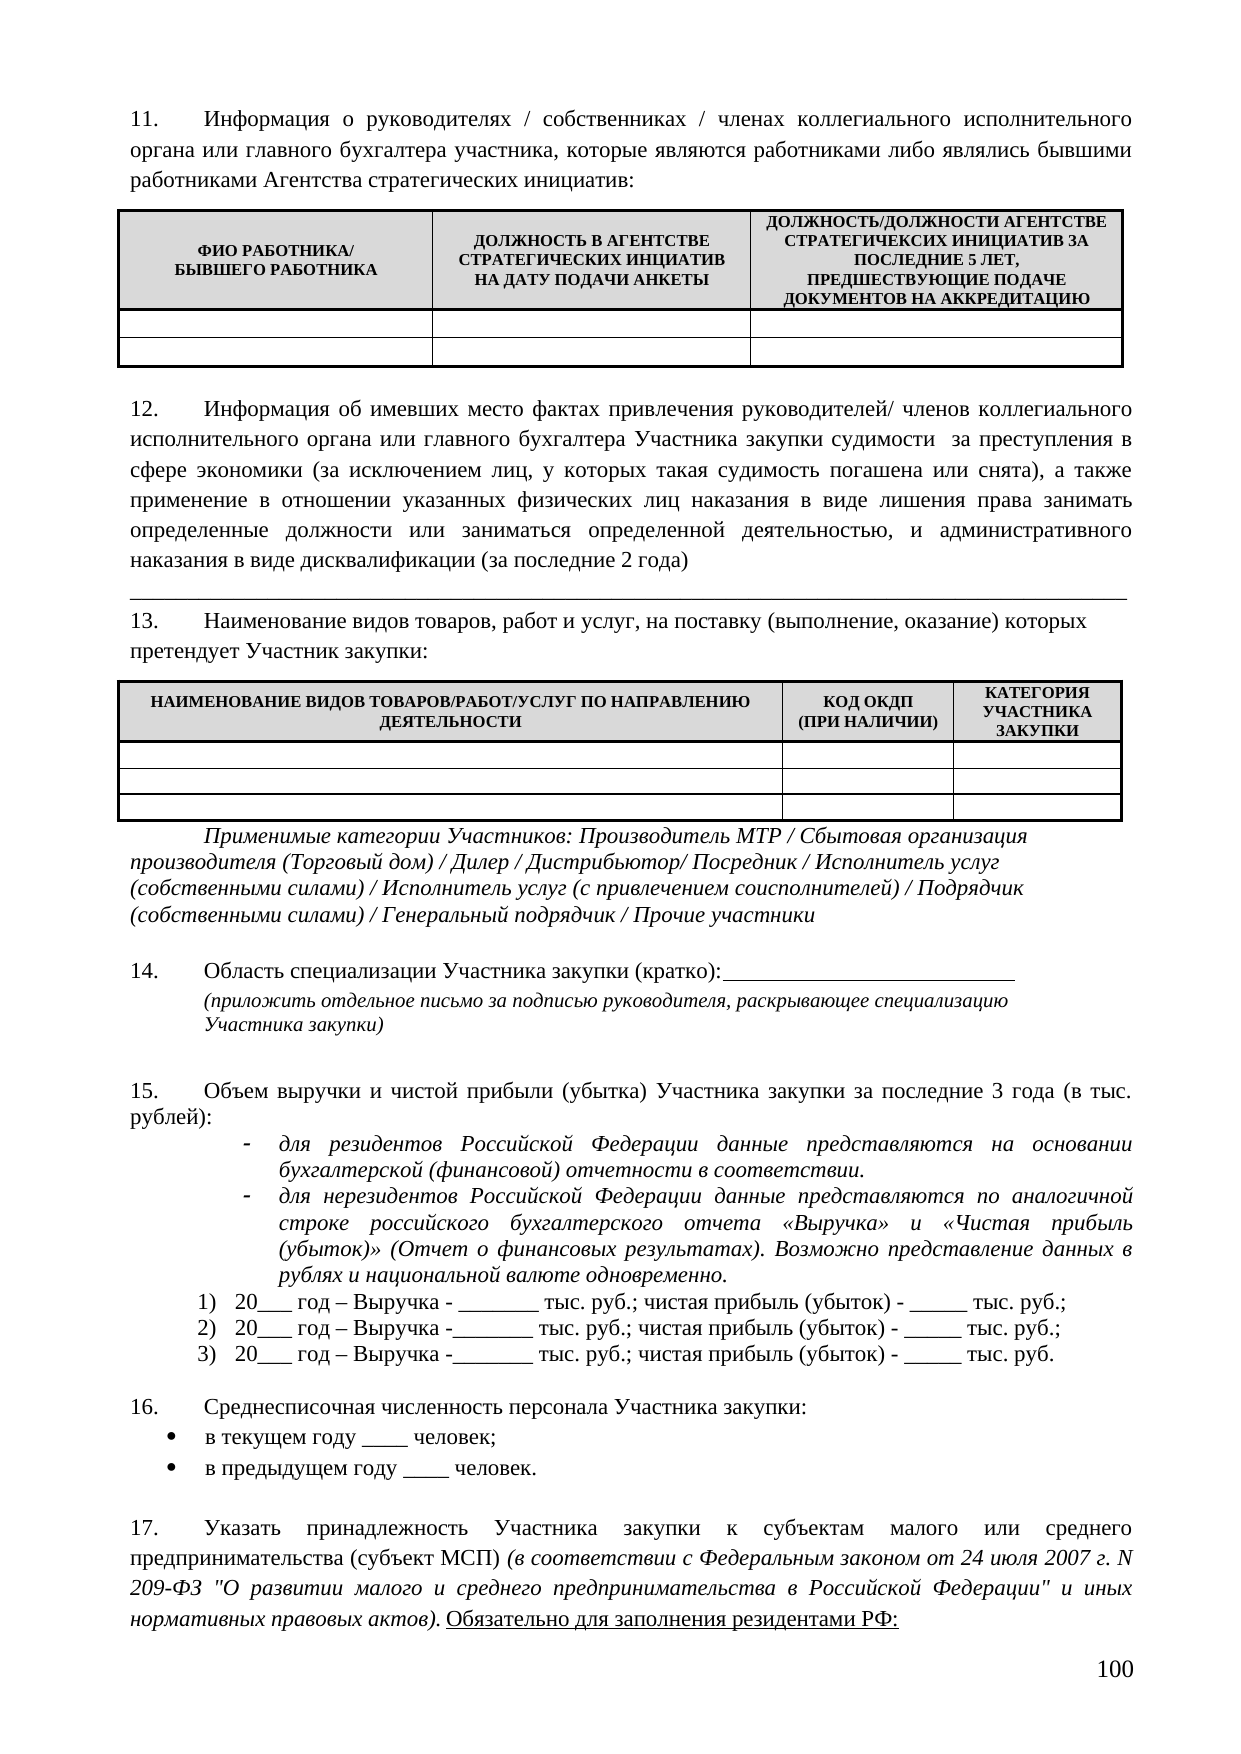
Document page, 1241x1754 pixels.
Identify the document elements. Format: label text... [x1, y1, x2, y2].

list для резидентов Российской Федерации данные представляются на основании бухгалтерской (финансовой) отчетности в соответствии. [241, 1130, 1134, 1182]
table_cell [120, 743, 782, 767]
table_cell [783, 795, 953, 819]
list в предыдущем году ____ человек. [167, 1454, 1134, 1480]
table_header Наименование видов товаров/работ/услуг по направлению деятельности [120, 683, 782, 740]
table_header Код ОКДП (при наличии) [783, 683, 953, 740]
table_cell [954, 743, 1120, 767]
table_cell [954, 795, 1120, 819]
table_cell [783, 769, 953, 793]
list Информация об имевших место фактах привлечения руководителей/ членов коллегиального исполнительного органа или главного бухгалтера Участника закупки судимости за преступления в сфере экономики (за исключением лиц, у которых такая судимость погашена или снята), а также применение в отношении указанных физических лиц наказания в виде лишения права занимать определенные должности или заниматься определенной деятельностью, и административного наказания в виде дисквалификации (за последние 2 года) [130, 395, 1134, 573]
text 17. Указать принадлежность Участника закупки к субъектам малого или среднего предпринимательства (субъект МСП) (в соответствии с Федеральным законом от 24 июля 2007 г. N 209-ФЗ "О развитии малого и среднего предпринимательства в Российской Федерации" и иных нормативных правовых актов). Обязательно для заполнения резидентами РФ: [130, 1514, 1134, 1631]
table_cell [751, 338, 1121, 364]
text _______________________________________________________________________________________ [130, 576, 1134, 603]
list в текущем году ____ человек; [167, 1423, 1134, 1450]
list Информация о руководителях / собственниках / членах коллегиального исполнительного органа или главного бухгалтера участника, которые являются работниками либо являлись бывшими работниками Агентства стратегических инициатив: [130, 106, 1134, 192]
table_cell [751, 311, 1121, 337]
text 15. Объем выручки и чистой прибыли (убытка) Участника закупки за последние 3 года (в тыс. рублей): [130, 1077, 1134, 1130]
table_cell [954, 769, 1120, 793]
table_cell [120, 311, 432, 337]
table_cell [433, 338, 750, 364]
table_header Должность/должности агентстве стратегичексих инициатив за последние 5 лет, предшествующие подаче документов на аккредитацию [751, 212, 1121, 308]
list 20___ год – Выручка -_______ тыс. руб.; чистая прибыль (убыток) - _____ тыс. руб.; [197, 1314, 1134, 1341]
text Применимые категории Участников: Производитель МТР / Сбытовая организация производителя (Торговый дом) / Дилер / Дистрибьютор/ Посредник / Исполнитель услуг (собственными силами) / Исполнитель услуг (с привлечением соисполнителей) / Подрядчик (собственными силами) / Генеральный подрядчик / Прочие участники [130, 822, 1134, 927]
text (приложить отдельное письмо за подписью руководителя, раскрывающее специализацию Участника закупки) [204, 988, 1089, 1036]
list для нерезидентов Российской Федерации данные представляются по аналогичной строке российского бухгалтерского отчета «Выручка» и «Чистая прибыль (убыток)» (Отчет о финансовых результатах). Возможно представление данных в рублях и национальной валюте одновременно. [241, 1182, 1134, 1288]
table_header Должность в Агентстве стратегических инциатив на дату подачи Анкеты [433, 212, 750, 308]
table_header ФИО работника/ бывшего работника [120, 212, 432, 308]
table_cell [120, 769, 782, 793]
table_cell [783, 743, 953, 767]
table_cell [433, 311, 750, 337]
list 20___ год – Выручка -_______ тыс. руб.; чистая прибыль (убыток) - _____ тыс. руб. [197, 1341, 1134, 1367]
table_header Категория Участника закупки [954, 683, 1120, 740]
table_cell [120, 795, 782, 819]
text 16. Среднесписочная численность персонала Участника закупки: [130, 1393, 1134, 1419]
list 20___ год – Выручка - _______ тыс. руб.; чистая прибыль (убыток) - _____ тыс. руб.; [197, 1288, 1134, 1314]
table_cell [120, 338, 432, 364]
text 14. Область специализации Участника закупки (кратко): [130, 957, 1134, 984]
text 13. Наименование видов товаров, работ и услуг, на поставку (выполнение, оказание) которых претендует Участник закупки: [130, 607, 1134, 663]
